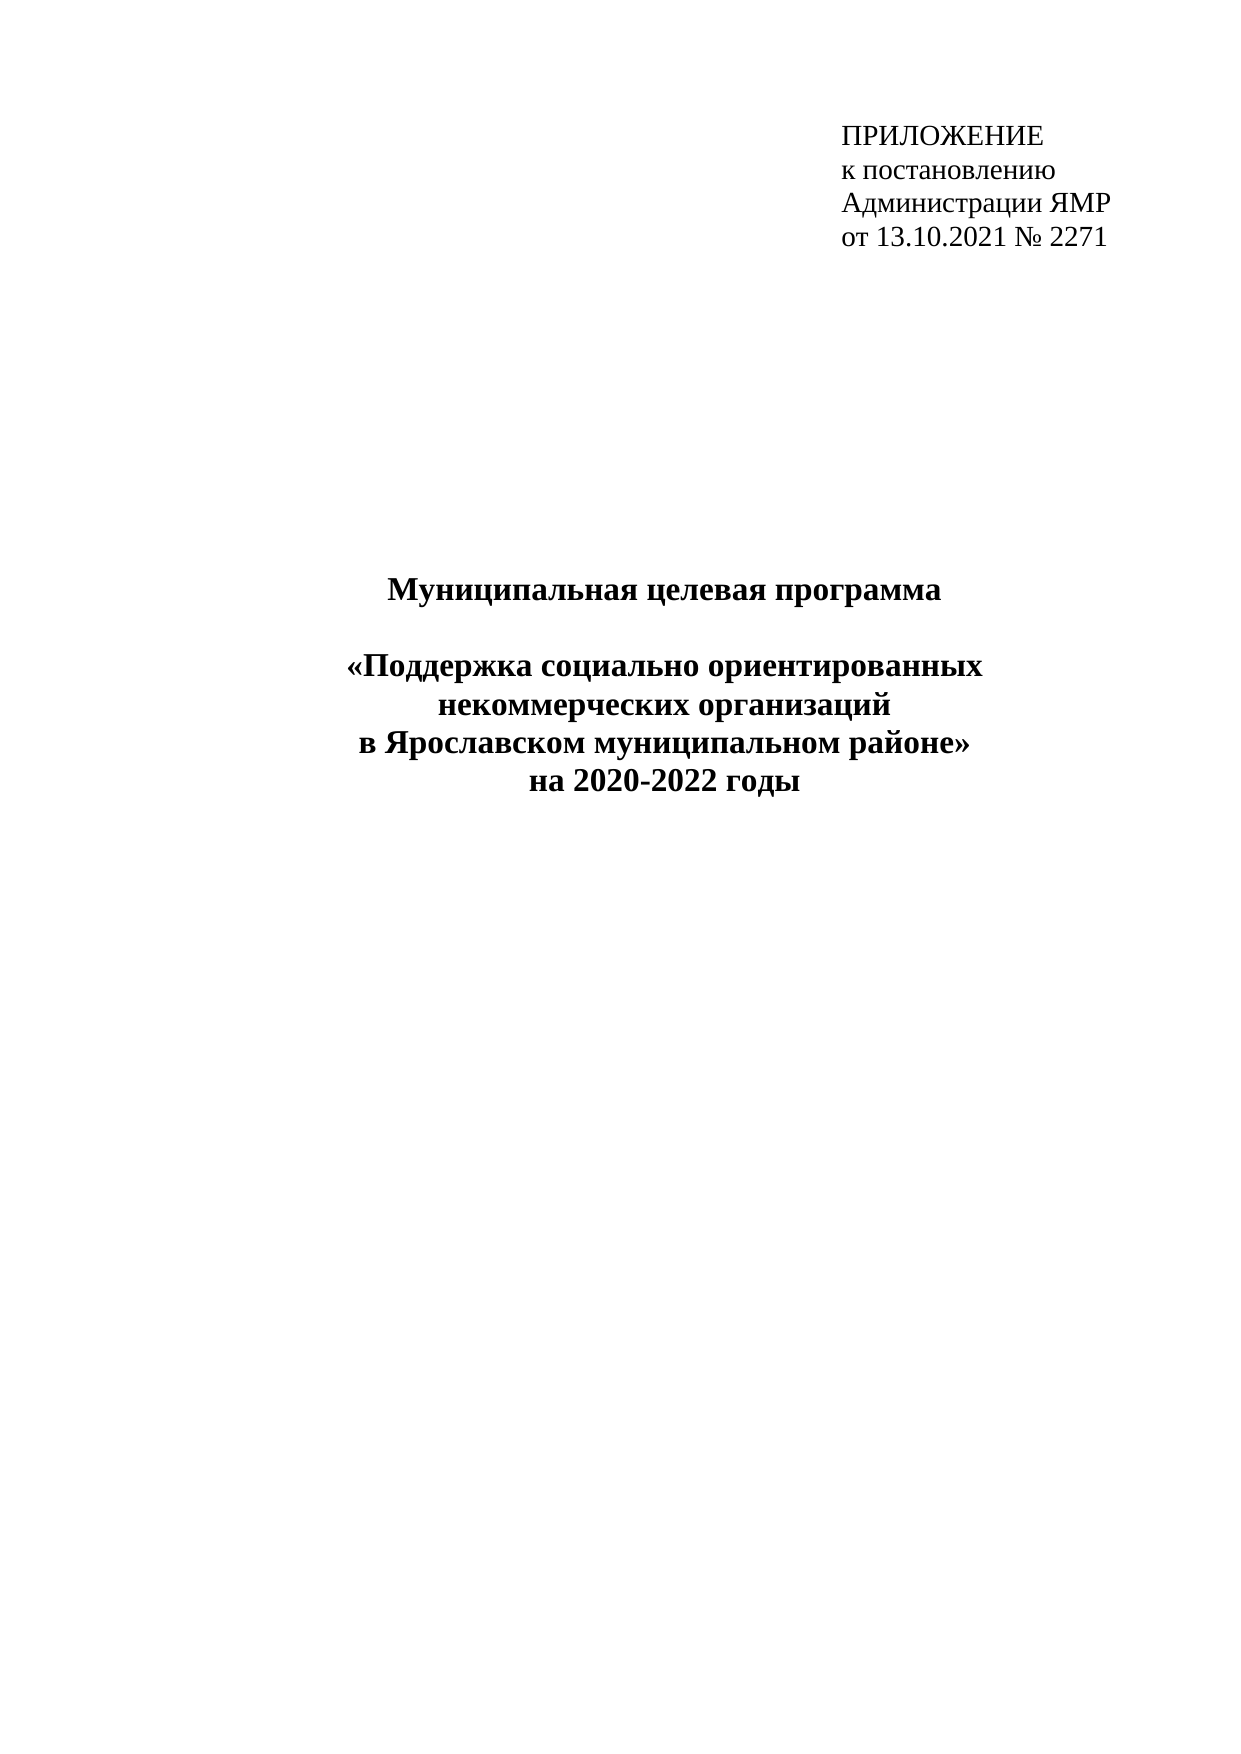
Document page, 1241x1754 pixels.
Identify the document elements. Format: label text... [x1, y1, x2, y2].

text в Ярославском муниципальном районе» [177, 722, 1152, 761]
text к постановлению [841, 152, 1152, 185]
text некоммерческих организаций [177, 684, 1152, 722]
text Муниципальная целевая программа [177, 569, 1152, 607]
text ПРИЛОЖЕНИЕ [841, 118, 1152, 152]
text на 2020-2022 годы [177, 761, 1152, 799]
text Администрации ЯМР [841, 185, 1152, 219]
text «Поддержка социально ориентированных [177, 646, 1152, 684]
text от 13.10.2021 № 2271 [841, 219, 1152, 252]
